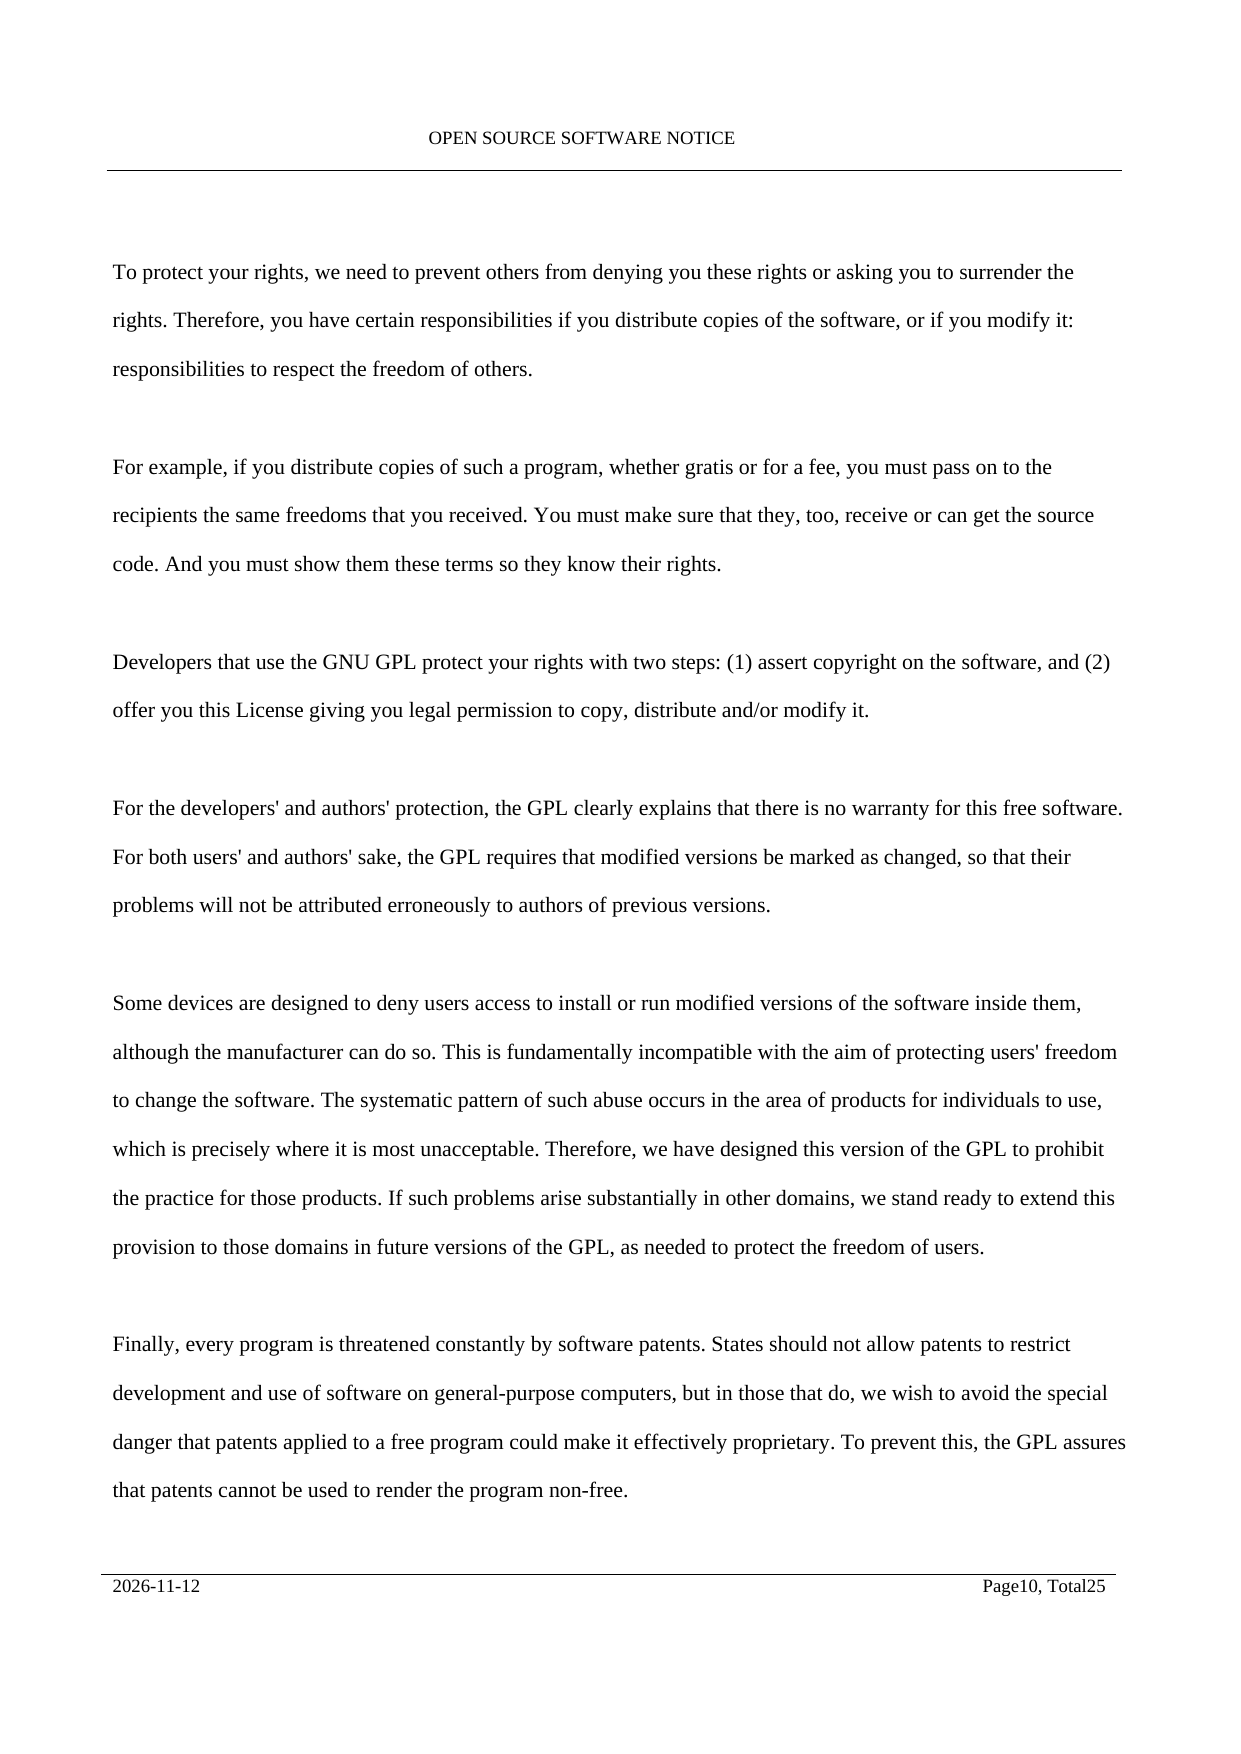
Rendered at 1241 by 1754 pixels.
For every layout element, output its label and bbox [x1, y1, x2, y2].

text [112, 206, 1128, 1506]
